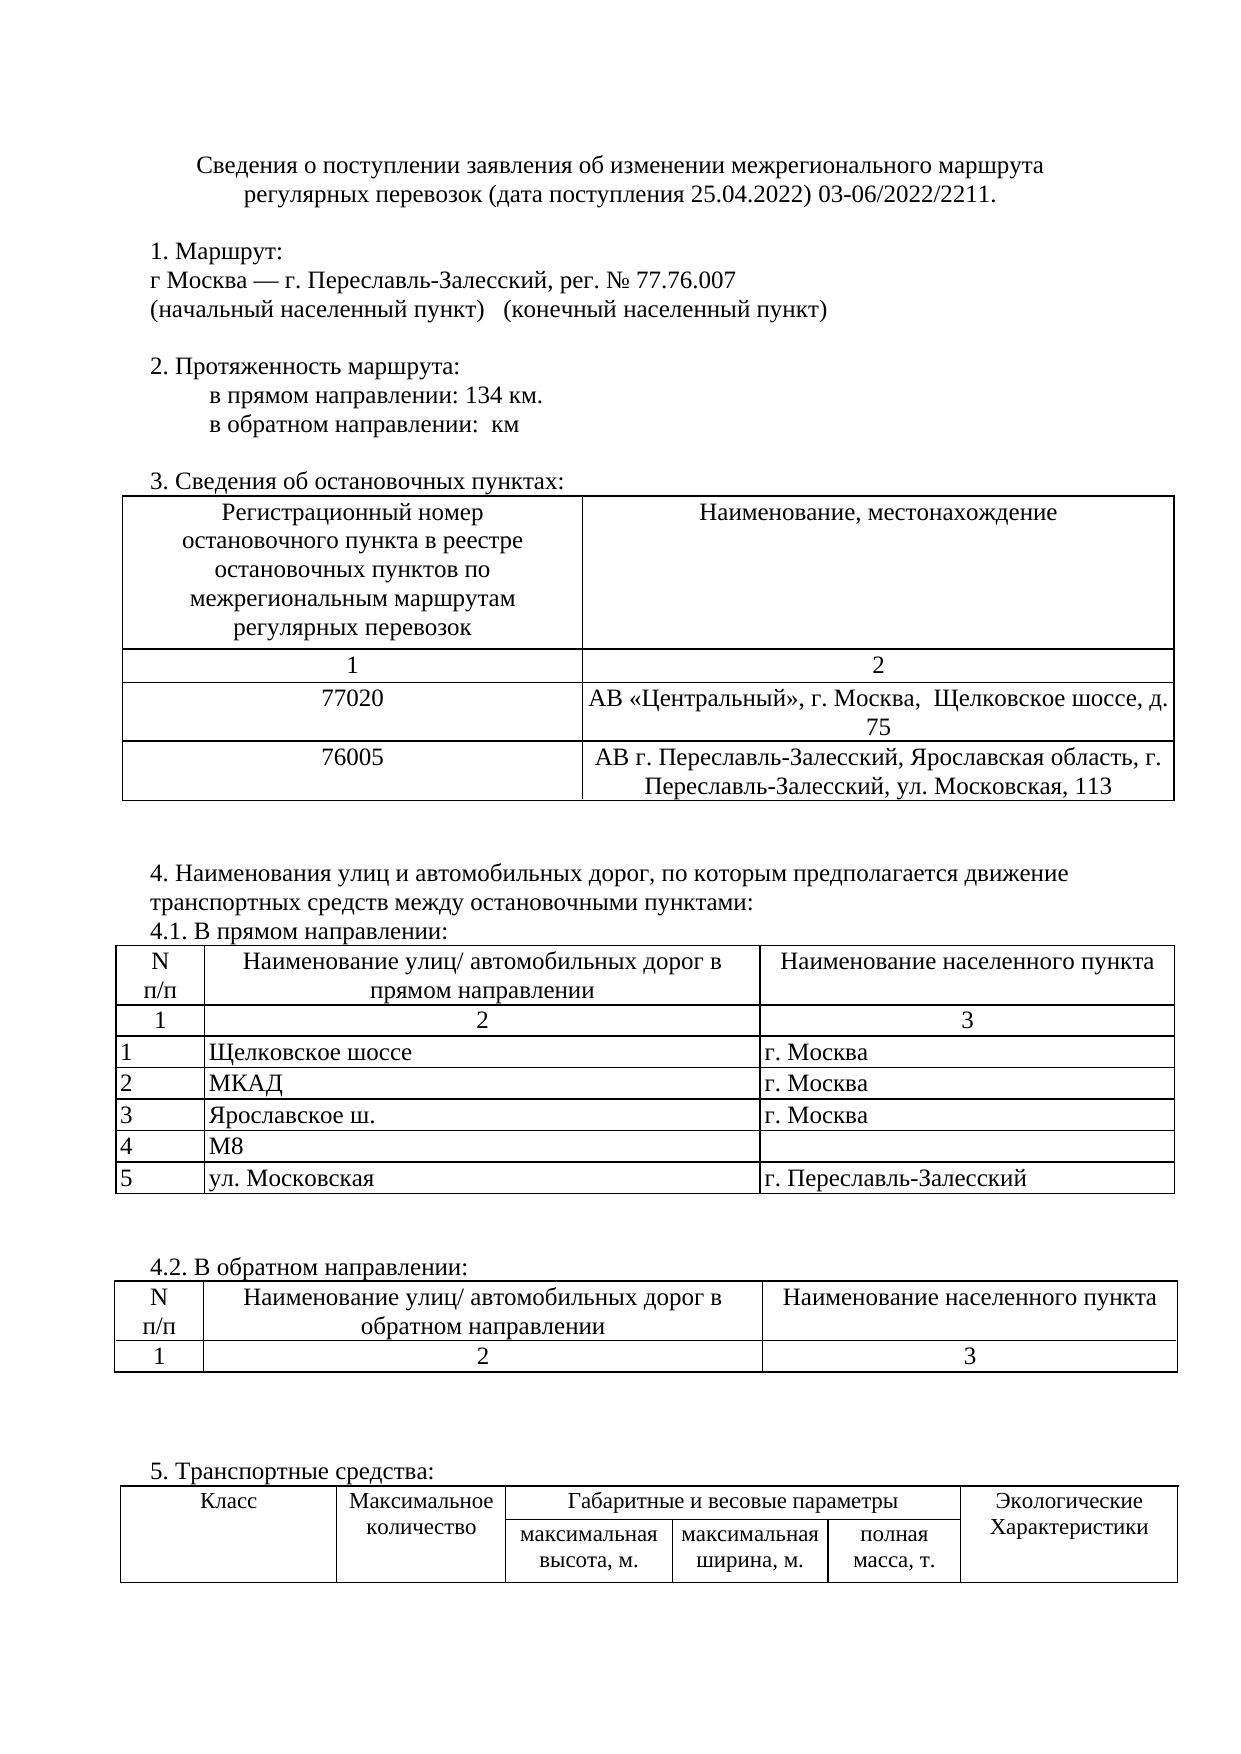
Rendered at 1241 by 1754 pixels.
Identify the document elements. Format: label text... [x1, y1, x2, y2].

table_cell М8 [205, 1131, 759, 1161]
text 5. Транспортные средства: [150, 1456, 1090, 1485]
table_cell 2 [583, 650, 1173, 681]
table_cell 1 [117, 1037, 204, 1067]
text в прямом направлении: 134 км. [150, 380, 1090, 409]
text (начальный населенный пункт) (конечный населенный пункт) [150, 294, 1090, 322]
table_cell 2 [117, 1068, 204, 1098]
table_cell ул. Московская [205, 1163, 759, 1193]
text 4.1. В прямом направлении: [150, 916, 1090, 945]
table_cell 5 [117, 1163, 204, 1193]
table_header Наименование населенного пункта [761, 946, 1174, 1004]
table_cell 77020 [123, 683, 582, 740]
table_header Наименование, местонахождение [583, 497, 1173, 648]
table_cell г. Переславль-Залесский [761, 1163, 1174, 1193]
table_header Наименование населенного пункта [763, 1282, 1177, 1339]
table_cell Ярославское ш. [205, 1100, 759, 1130]
table_cell 2 [205, 1006, 759, 1035]
table_cell 76005 [123, 742, 582, 799]
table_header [337, 1487, 505, 1582]
table_cell г. Москва [761, 1037, 1174, 1067]
table_cell максимальная высота, м. [506, 1520, 672, 1582]
table_cell 3 [117, 1100, 204, 1130]
table_cell г. Москва [761, 1068, 1174, 1098]
table_header Габаритные и весовые параметры [506, 1487, 960, 1518]
table_cell 4 [117, 1131, 204, 1161]
table_cell АВ г. Переславль-Залесский, Ярославская область, г. Переславль-Залесский, ул. Московская, 113 [583, 742, 1173, 799]
text 3. Сведения об остановочных пунктах: [150, 466, 1090, 495]
table_header Регистрационный номер остановочного пункта в реестре остановочных пунктов по межрегиональным маршрутам регулярных перевозок [123, 497, 582, 648]
text в обратном направлении: км [150, 409, 1090, 437]
text Сведения о поступлении заявления об изменении межрегионального маршрута регулярных перевозок (дата поступления 25.04.2022) 03-06/2022/2211. [150, 150, 1090, 207]
table_header Класс [121, 1487, 336, 1582]
text 2. Протяженность маршрута: [150, 351, 1090, 380]
text 4.2. В обратном направлении: [150, 1252, 1090, 1280]
text г Москва — г. Переславль-Залесский, рег. № 77.76.007 [150, 265, 1090, 294]
text 4. Наименования улиц и автомобильных дорог, по которым предполагается движение транспортных средств между остановочными пунктами: [150, 858, 1090, 916]
table_cell Щелковское шоссе [205, 1037, 759, 1067]
table_cell максимальная ширина, м. [673, 1520, 827, 1582]
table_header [961, 1487, 1177, 1582]
table_cell 1 [115, 1341, 203, 1371]
table_cell 3 [763, 1340, 1177, 1371]
table_header Наименование улиц/ автомобильных дорог в обратном направлении [204, 1282, 762, 1339]
table_cell МКАД [205, 1068, 759, 1098]
table_cell полная масса, т. [829, 1520, 960, 1582]
table_cell 2 [204, 1341, 762, 1371]
table_cell 3 [761, 1006, 1174, 1035]
table_cell АВ «Центральный», г. Москва, Щелковское шоссе, д. 75 [583, 683, 1173, 740]
table_header Наименование улиц/ автомобильных дорог в прямом направлении [205, 946, 759, 1004]
table_header N п/п [115, 1282, 203, 1339]
text 1. Маршрут: [150, 236, 1090, 265]
table_cell [761, 1131, 1174, 1161]
table_cell 1 [117, 1006, 204, 1035]
table_header N п/п [117, 946, 204, 1004]
table_cell 1 [123, 650, 582, 681]
table_cell г. Москва [761, 1100, 1174, 1130]
